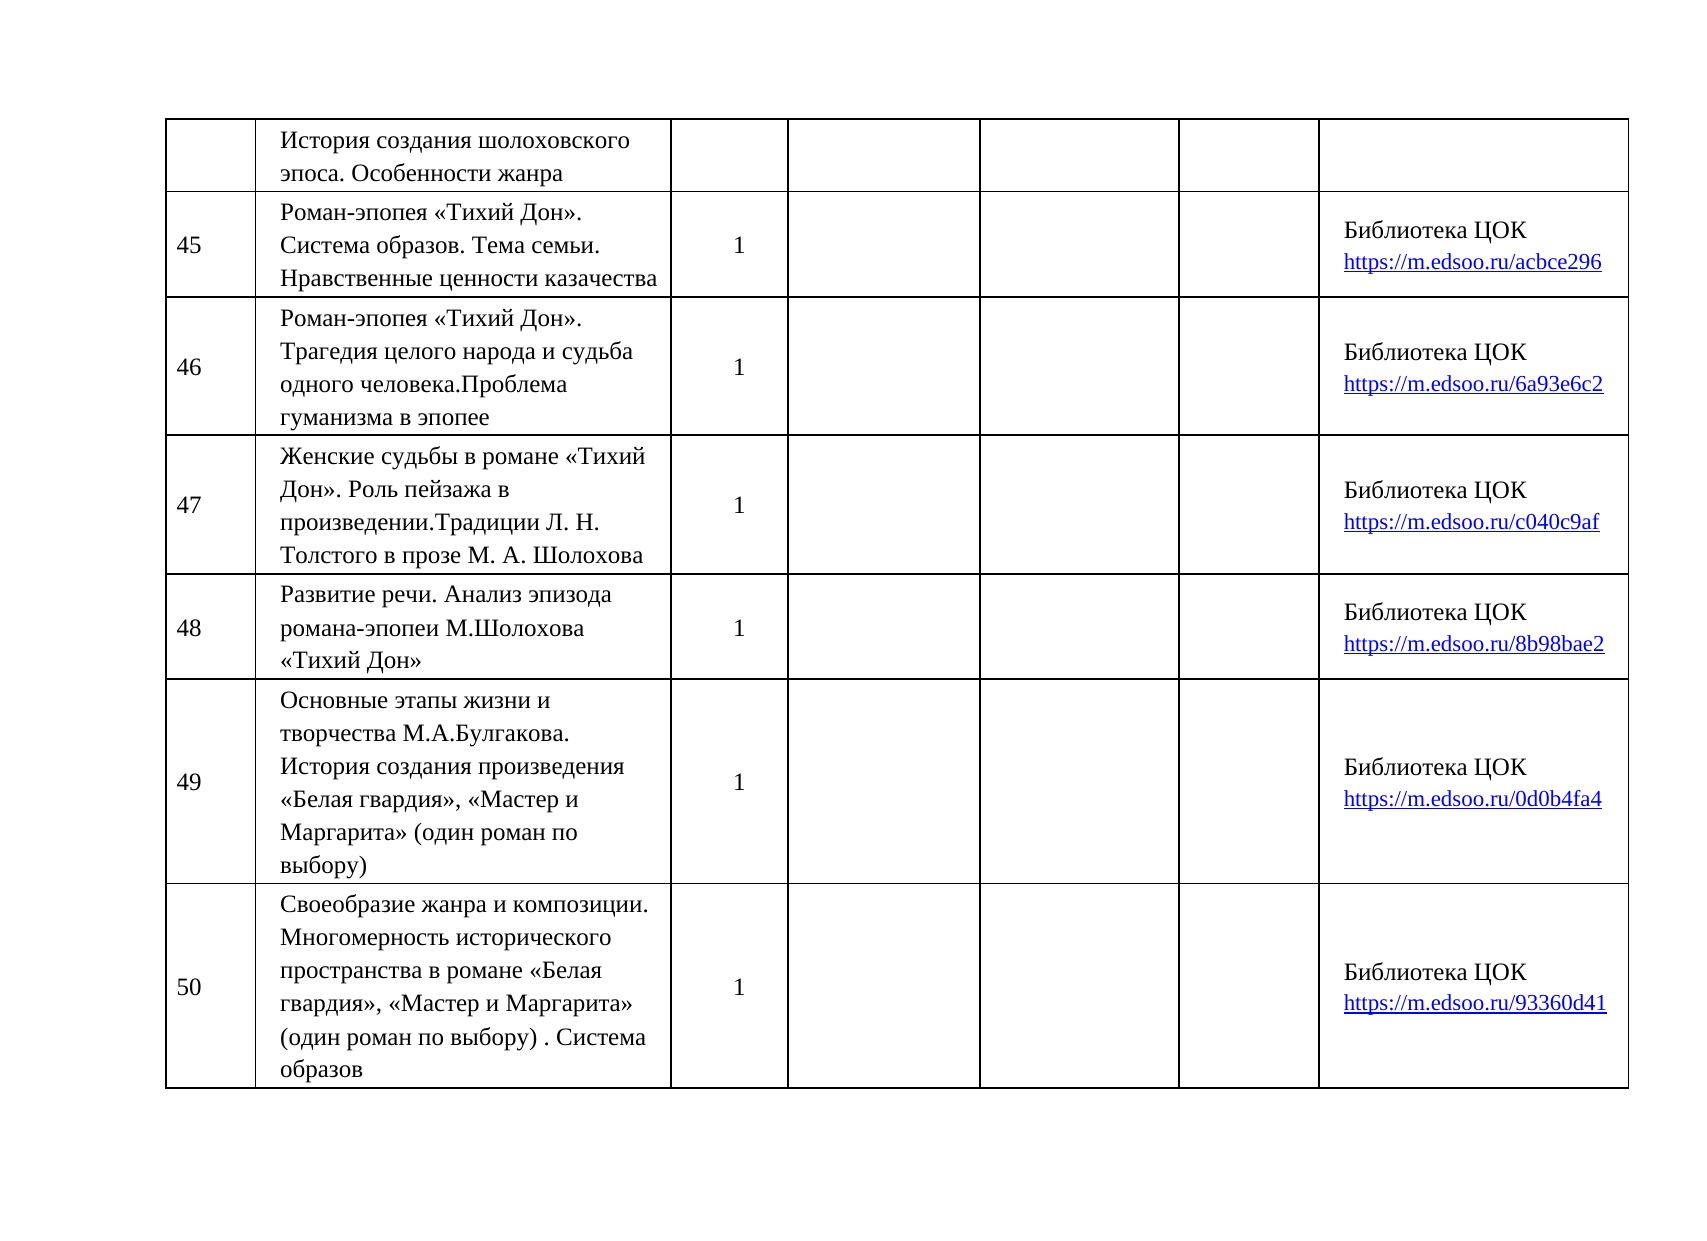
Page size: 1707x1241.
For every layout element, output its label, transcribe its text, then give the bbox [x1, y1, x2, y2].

table_cell [981, 575, 1178, 678]
table_cell 1 [672, 436, 787, 573]
table_cell 1 [672, 680, 787, 883]
table_cell [981, 192, 1178, 296]
table_cell [789, 680, 979, 883]
table_cell 45 [167, 192, 255, 296]
table_cell Библиотека ЦОК https://m.edsoo.ru/6a93e6c2 [1320, 298, 1628, 434]
table_cell [1180, 436, 1318, 573]
table_cell [789, 575, 979, 678]
table_cell [1180, 575, 1318, 678]
table_cell Своеобразие жанра и композиции. Многомерность исторического пространства в романе «Белая гвардия», «Мастер и Маргарита» (один роман по выбору) . Система образов [256, 884, 670, 1087]
table_cell 44 [167, 120, 255, 191]
table_cell [789, 192, 979, 296]
table_cell [1180, 298, 1318, 434]
table_cell 1 [672, 575, 787, 678]
table_cell [789, 436, 979, 573]
table_cell [1180, 120, 1318, 191]
table_cell Развитие речи. Анализ эпизода романа-эпопеи М.Шолохова «Тихий Дон» [256, 575, 670, 678]
table_cell [1180, 680, 1318, 883]
table_cell 49 [167, 680, 255, 883]
table_cell [981, 436, 1178, 573]
table_cell Основные этапы жизни и творчества М.А.Булгакова. История создания произведения «Белая гвардия», «Мастер и Маргарита» (один роман по выбору) [256, 680, 670, 883]
table_cell [981, 680, 1178, 883]
table_cell 50 [167, 884, 255, 1087]
table_cell 47 [167, 436, 255, 573]
table_cell 46 [167, 298, 255, 434]
table_cell [1180, 192, 1318, 296]
table_cell [789, 120, 979, 191]
table_cell Женские судьбы в романе «Тихий Дон». Роль пейзажа в произведении.Традиции Л. Н. Толстого в прозе М. А. Шолохова [256, 436, 670, 573]
table_cell Роман-эпопея «Тихий Дон». Система образов. Тема семьи. Нравственные ценности казачества [256, 192, 670, 296]
table_cell [789, 884, 979, 1087]
table_cell 1 [672, 298, 787, 434]
table_cell [1180, 884, 1318, 1087]
table_cell 48 [167, 575, 255, 678]
table_cell 1 [672, 192, 787, 296]
table_cell [789, 298, 979, 434]
table_cell [981, 298, 1178, 434]
table_cell Роман-эпопея «Тихий Дон». Трагедия целого народа и судьба одного человека.Проблема гуманизма в эпопее [256, 298, 670, 434]
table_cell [1320, 120, 1628, 191]
table_cell [981, 884, 1178, 1087]
table_cell 1 [672, 884, 787, 1087]
table_cell [981, 120, 1178, 191]
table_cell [256, 120, 670, 191]
table_cell Библиотека ЦОК https://m.edsoo.ru/8b98bae2 [1320, 575, 1628, 678]
table_cell 1 [672, 120, 787, 191]
table_cell Библиотека ЦОК https://m.edsoo.ru/c040c9af [1320, 436, 1628, 573]
table_cell Библиотека ЦОК https://m.edsoo.ru/93360d41 [1320, 884, 1628, 1087]
table_cell Библиотека ЦОК https://m.edsoo.ru/0d0b4fa4 [1320, 680, 1628, 883]
table_cell Библиотека ЦОК https://m.edsoo.ru/acbce296 [1320, 192, 1628, 296]
